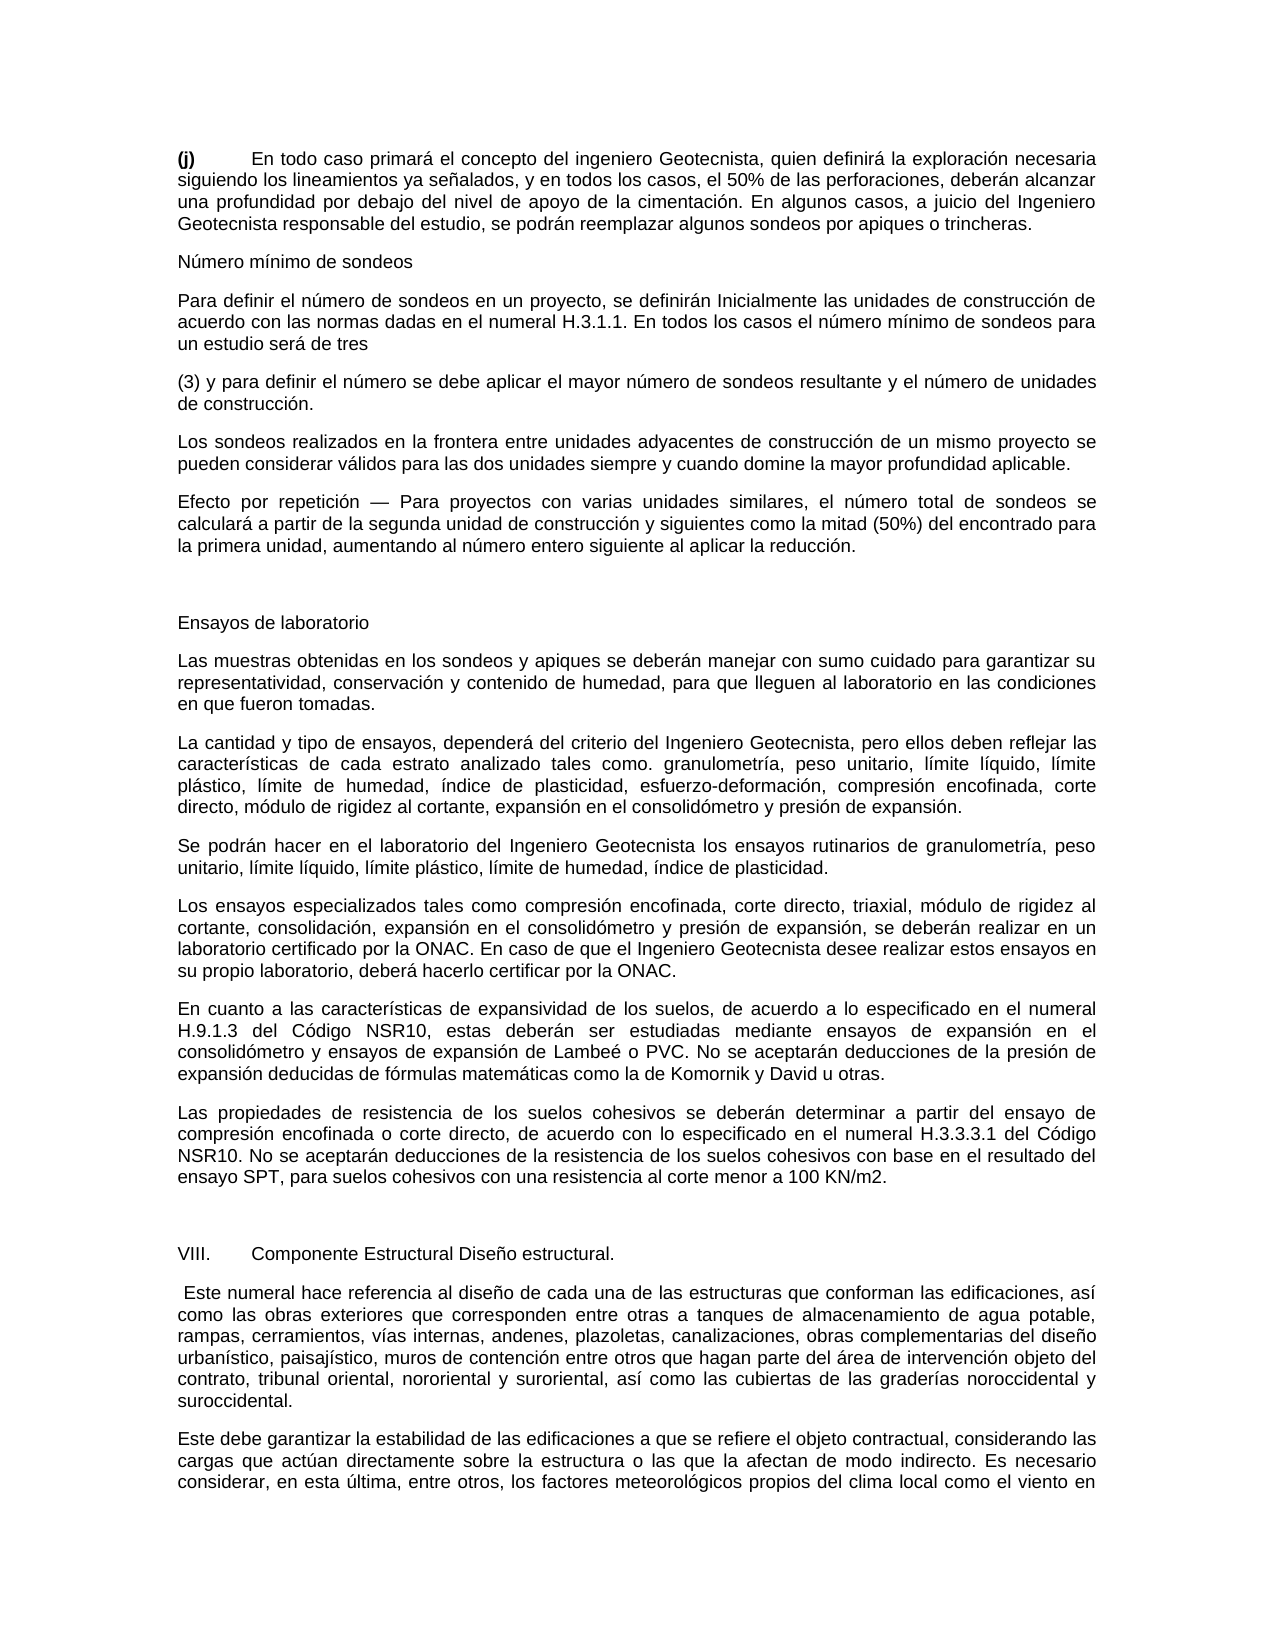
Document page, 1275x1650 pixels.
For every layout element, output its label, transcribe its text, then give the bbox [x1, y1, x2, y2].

text Las muestras obtenidas en los sondeos y apiques se deberán manejar con sumo cuidado para garantizar su representatividad, conservación y contenido de humedad, para que lleguen al laboratorio en las condiciones en que fueron tomadas. [177, 650, 1097, 715]
text Para definir el número de sondeos en un proyecto, se definirán Inicialmente las unidades de construcción de acuerdo con las normas dadas en el numeral H.3.1.1. En todos los casos el número mínimo de sondeos para un estudio será de tres [177, 289, 1097, 354]
text Las propiedades de resistencia de los suelos cohesivos se deberán determinar a partir del ensayo de compresión encofinada o corte directo, de acuerdo con lo especificado en el numeral H.3.3.3.1 del Código NSR10. No se aceptarán deducciones de la resistencia de los suelos cohesivos con base en el resultado del ensayo SPT, para suelos cohesivos con una resistencia al corte menor a 100 KN/m2. [177, 1101, 1097, 1188]
text (j) En todo caso primará el concepto del ingeniero Geotecnista, quien definirá la exploración necesaria siguiendo los lineamientos ya señalados, y en todos los casos, el 50% de las perforaciones, deberán alcanzar una profundidad por debajo del nivel de apoyo de la cimentación. En algunos casos, a juicio del Ingeniero Geotecnista responsable del estudio, se podrán reemplazar algunos sondeos por apiques o trincheras. [177, 148, 1097, 234]
text Ensayos de laboratorio [177, 611, 1097, 633]
text La cantidad y tipo de ensayos, dependerá del criterio del Ingeniero Geotecnista, pero ellos deben reflejar las características de cada estrato analizado tales como. granulometría, peso unitario, límite líquido, límite plástico, límite de humedad, índice de plasticidad, esfuerzo-deformación, compresión encofinada, corte directo, módulo de rigidez al cortante, expansión en el consolidómetro y presión de expansión. [177, 732, 1097, 818]
text (3) y para definir el número se debe aplicar el mayor número de sondeos resultante y el número de unidades de construcción. [177, 371, 1097, 414]
text Los sondeos realizados en la frontera entre unidades adyacentes de construcción de un mismo proyecto se pueden considerar válidos para las dos unidades siempre y cuando domine la mayor profundidad aplicable. [177, 431, 1097, 474]
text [177, 1428, 1097, 1493]
text Los ensayos especializados tales como compresión encofinada, corte directo, triaxial, módulo de rigidez al cortante, consolidación, expansión en el consolidómetro y presión de expansión, se deberán realizar en un laboratorio certificado por la ONAC. En caso de que el Ingeniero Geotecnista desee realizar estos ensayos en su propio laboratorio, deberá hacerlo certificar por la ONAC. [177, 895, 1097, 981]
text Se podrán hacer en el laboratorio del Ingeniero Geotecnista los ensayos rutinarios de granulometría, peso unitario, límite líquido, límite plástico, límite de humedad, índice de plasticidad. [177, 835, 1097, 878]
text Número mínimo de sondeos [177, 251, 1097, 272]
text VIII. Componente Estructural Diseño estructural. [177, 1243, 1097, 1265]
text Efecto por repetición — Para proyectos con varias unidades similares, el número total de sondeos se calculará a partir de la segunda unidad de construcción y siguientes como la mitad (50%) del encontrado para la primera unidad, aumentando al número entero siguiente al aplicar la reducción. [177, 491, 1097, 556]
text Este numeral hace referencia al diseño de cada una de las estructuras que conforman las edificaciones, así como las obras exteriores que corresponden entre otras a tanques de almacenamiento de agua potable, rampas, cerramientos, vías internas, andenes, plazoletas, canalizaciones, obras complementarias del diseño urbanístico, paisajístico, muros de contención entre otros que hagan parte del área de intervención objeto del contrato, tribunal oriental, nororiental y suroriental, así como las cubiertas de las graderías noroccidental y suroccidental. [177, 1282, 1097, 1411]
text En cuanto a las características de expansividad de los suelos, de acuerdo a lo especificado en el numeral H.9.1.3 del Código NSR10, estas deberán ser estudiadas mediante ensayos de expansión en el consolidómetro y ensayos de expansión de Lambeé o PVC. No se aceptarán deducciones de la presión de expansión deducidas de fórmulas matemáticas como la de Komornik y David u otras. [177, 998, 1097, 1084]
